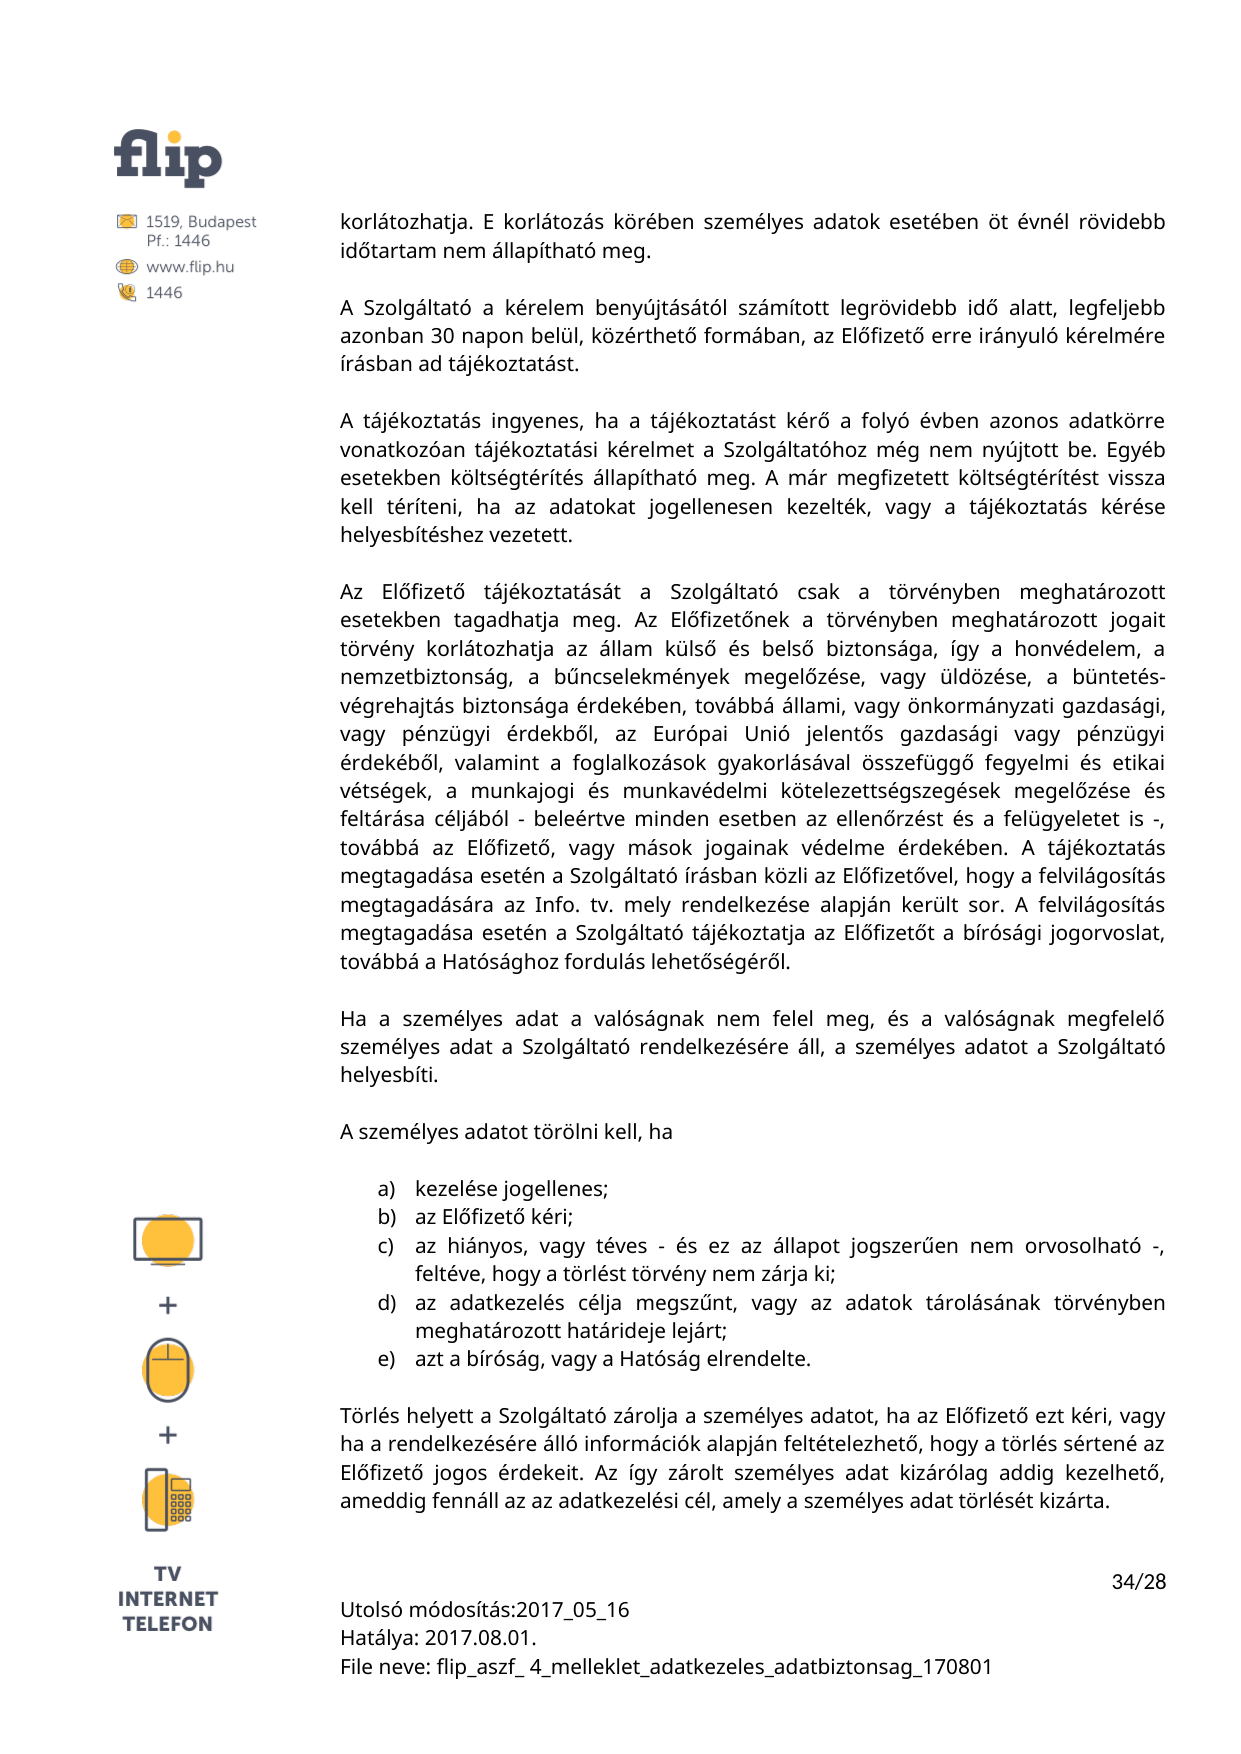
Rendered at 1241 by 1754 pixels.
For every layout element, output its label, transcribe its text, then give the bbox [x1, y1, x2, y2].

list kezelése jogellenes; [377, 1174, 1167, 1202]
text Törlés helyett a Szolgáltató zárolja a személyes adatot, ha az Előfizető ezt kéri, vagy ha a rendelkezésére álló információk alapján feltételezhető, hogy a törlés sértené az Előfizető jogos érdekeit. Az így zárolt személyes adat kizárólag addig kezelhető, ameddig fennáll az az adatkezelési cél, amely a személyes adat törlését kizárta. [340, 1401, 1167, 1515]
list az adatkezelés célja megszűnt, vagy az adatok tárolásának törvényben meghatározott határideje lejárt; [377, 1288, 1167, 1344]
picture [0, 0, 1234, 1754]
text A Szolgáltató a kérelem benyújtásától számított legrövidebb idő alatt, legfeljebb azonban 30 napon belül, közérthető formában, az Előfizető erre irányuló kérelmére írásban ad tájékoztatást. [340, 293, 1167, 378]
text A tájékoztatás ingyenes, ha a tájékoztatást kérő a folyó évben azonos adatkörre vonatkozóan tájékoztatási kérelmet a Szolgáltatóhoz még nem nyújtott be. Egyéb esetekben költségtérítés állapítható meg. A már megfizetett költségtérítést vissza kell téríteni, ha az adatokat jogellenesen kezelték, vagy a tájékoztatás kérése helyesbítéshez vezetett. [340, 406, 1167, 549]
text A személyes adatot törölni kell, ha [340, 1117, 1167, 1146]
list az hiányos, vagy téves - és ez az állapot jogszerűen nem orvosolható -, feltéve, hogy a törlést törvény nem zárja ki; [377, 1231, 1167, 1288]
list azt a bíróság, vagy a Hatóság elrendelte. [377, 1344, 1167, 1373]
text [340, 207, 1167, 264]
text Ha a személyes adat a valóságnak nem felel meg, és a valóságnak megfelelő személyes adat a Szolgáltató rendelkezésére áll, a személyes adatot a Szolgáltató helyesbíti. [340, 1004, 1167, 1089]
list az Előfizető kéri; [377, 1202, 1167, 1231]
text Az Előfizető tájékoztatását a Szolgáltató csak a törvényben meghatározott esetekben tagadhatja meg. Az Előfizetőnek a törvényben meghatározott jogait törvény korlátozhatja az állam külső és belső biztonsága, így a honvédelem, a nemzetbiztonság, a bűncselekmények megelőzése, vagy üldözése, a büntetés-végrehajtás biztonsága érdekében, továbbá állami, vagy önkormányzati gazdasági, vagy pénzügyi érdekből, az Európai Unió jelentős gazdasági vagy pénzügyi érdekéből, valamint a foglalkozások gyakorlásával összefüggő fegyelmi és etikai vétségek, a munkajogi és munkavédelmi kötelezettségszegések megelőzése és feltárása céljából - beleértve minden esetben az ellenőrzést és a felügyeletet is -, továbbá az Előfizető, vagy mások jogainak védelme érdekében. A tájékoztatás megtagadása esetén a Szolgáltató írásban közli az Előfizetővel, hogy a felvilágosítás megtagadására az Info. tv. mely rendelkezése alapján került sor. A felvilágosítás megtagadása esetén a Szolgáltató tájékoztatja az Előfizetőt a bírósági jogorvoslat, továbbá a Hatósághoz fordulás lehetőségéről. [340, 577, 1167, 975]
